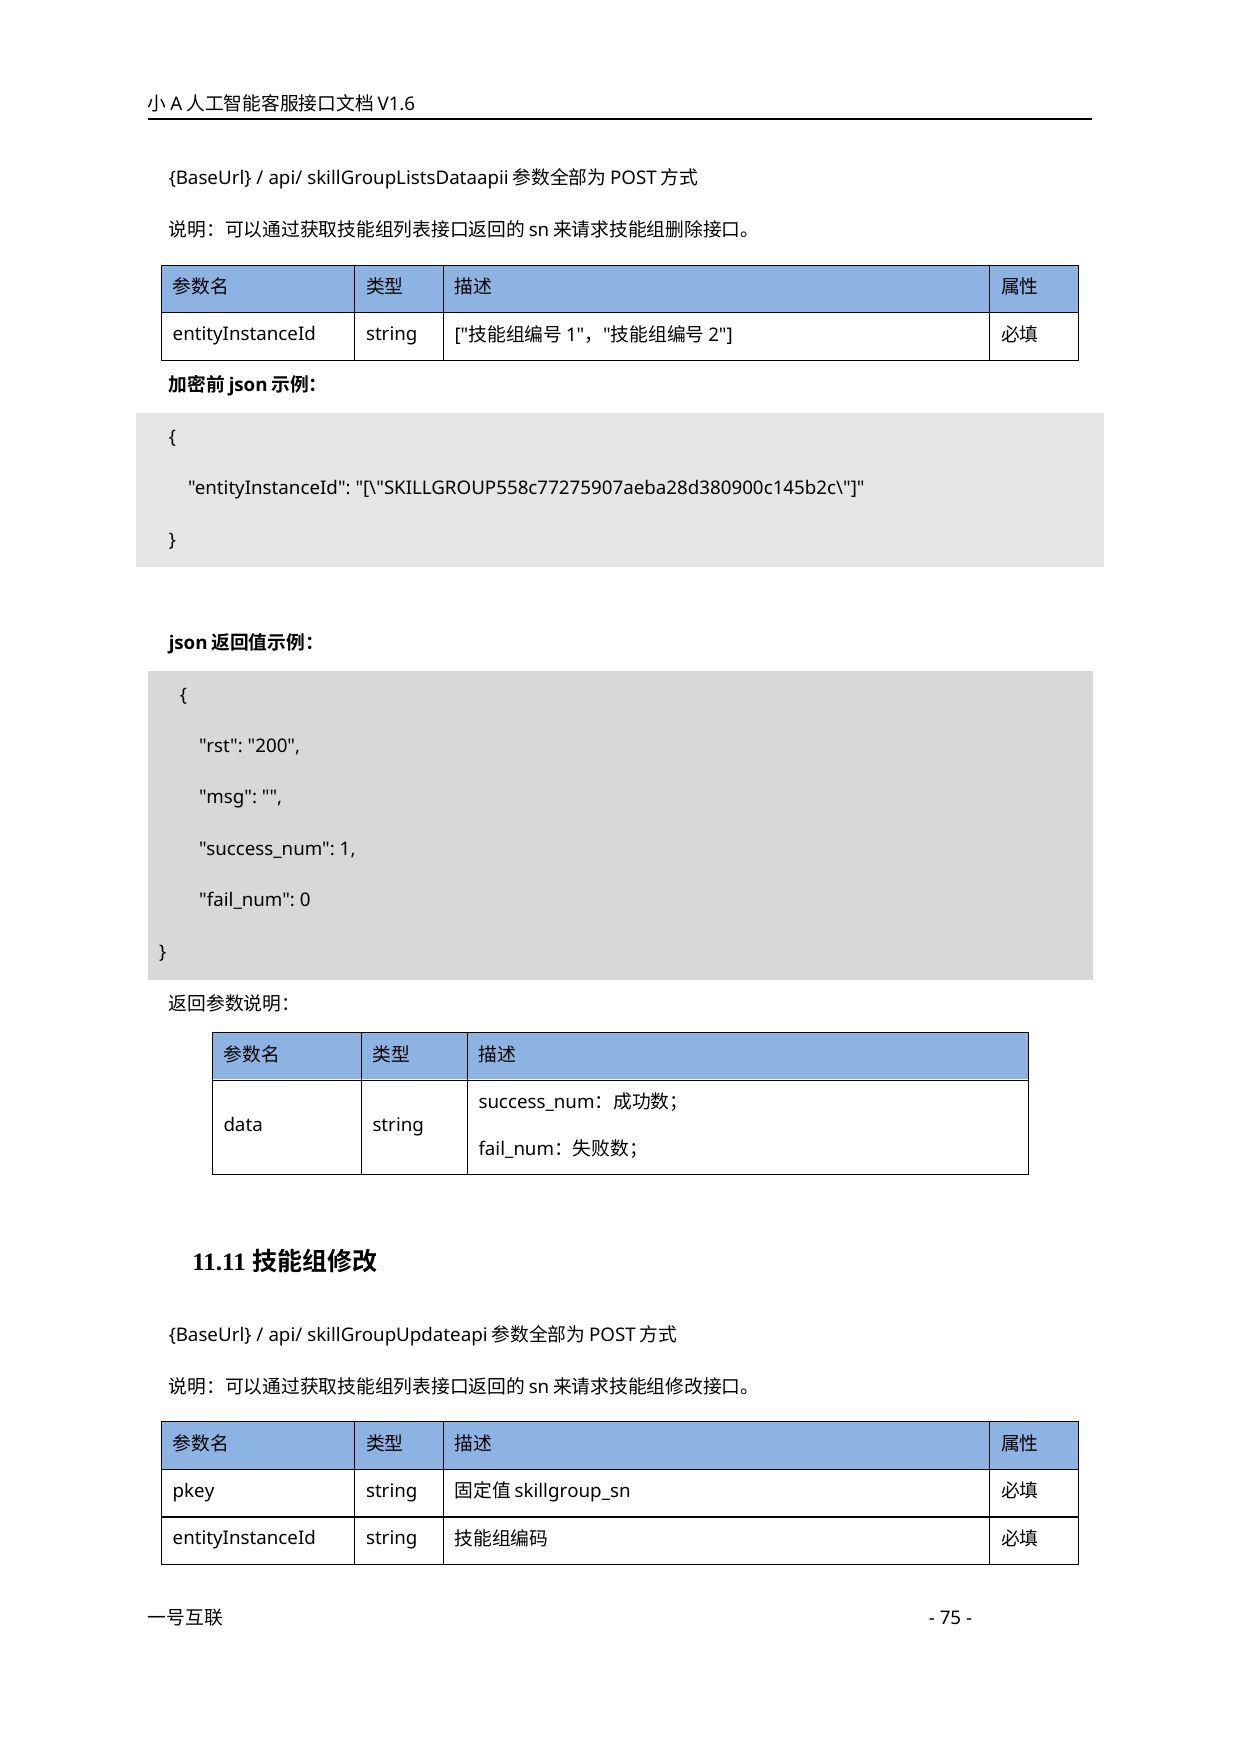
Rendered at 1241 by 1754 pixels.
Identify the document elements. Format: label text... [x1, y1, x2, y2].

table_cell success_num：成功数； fail_num：失败数； [468, 1081, 1028, 1174]
table_cell string [355, 1518, 443, 1564]
table_cell string [362, 1081, 467, 1174]
table_cell string [355, 1470, 443, 1516]
table_header 描述 [444, 266, 989, 312]
table_header 属性 [990, 1422, 1078, 1469]
subtitle 技能组修改 [192, 1227, 1092, 1292]
text 说明：可以通过获取技能组列表接口返回的sn来请求技能组删除接口。 [148, 212, 1092, 245]
table_header 参数名 [213, 1033, 361, 1079]
table_header 类型 [355, 266, 443, 312]
table_cell 必填 [990, 313, 1078, 360]
text json返回值示例： [148, 625, 1092, 658]
table_cell entityInstanceId [162, 1518, 354, 1564]
table_cell 必填 [990, 1470, 1078, 1516]
text 返回参数说明： [148, 986, 1092, 1018]
table_header 描述 [468, 1033, 1028, 1079]
text 加密前json示例： [148, 367, 1092, 400]
text {BaseUrl} / api/ skillGroupListsDataapii参数全部为POST方式 [148, 160, 1092, 193]
table_cell data [213, 1081, 361, 1174]
table_header 参数名 [162, 1422, 354, 1469]
table_cell pkey [162, 1470, 354, 1516]
table_header { "rst": "200", "msg": "", "success_num": 1, "fail_num": 0 } [148, 671, 1093, 980]
table_header 描述 [444, 1422, 989, 1469]
text {BaseUrl} / api/ skillGroupUpdateapi参数全部为POST方式 [148, 1317, 1092, 1349]
table_header 参数名 [162, 266, 354, 312]
table_cell 固定值skillgroup_sn [444, 1470, 989, 1516]
table_header 类型 [362, 1033, 467, 1079]
table_cell 必填 [990, 1518, 1078, 1564]
table_cell ["技能组编号1"，"技能组编号2"] [444, 313, 989, 360]
table_header 类型 [355, 1422, 443, 1469]
table_cell string [355, 313, 443, 360]
table_header { "entityInstanceId": "[\"SKILLGROUP558c77275907aeba28d380900c145b2c\"]" } [136, 413, 1104, 567]
text 说明：可以通过获取技能组列表接口返回的sn来请求技能组修改接口。 [148, 1369, 1092, 1401]
table_cell 技能组编码 [444, 1518, 989, 1564]
table_header 属性 [990, 266, 1078, 312]
table_cell entityInstanceId [162, 313, 354, 360]
